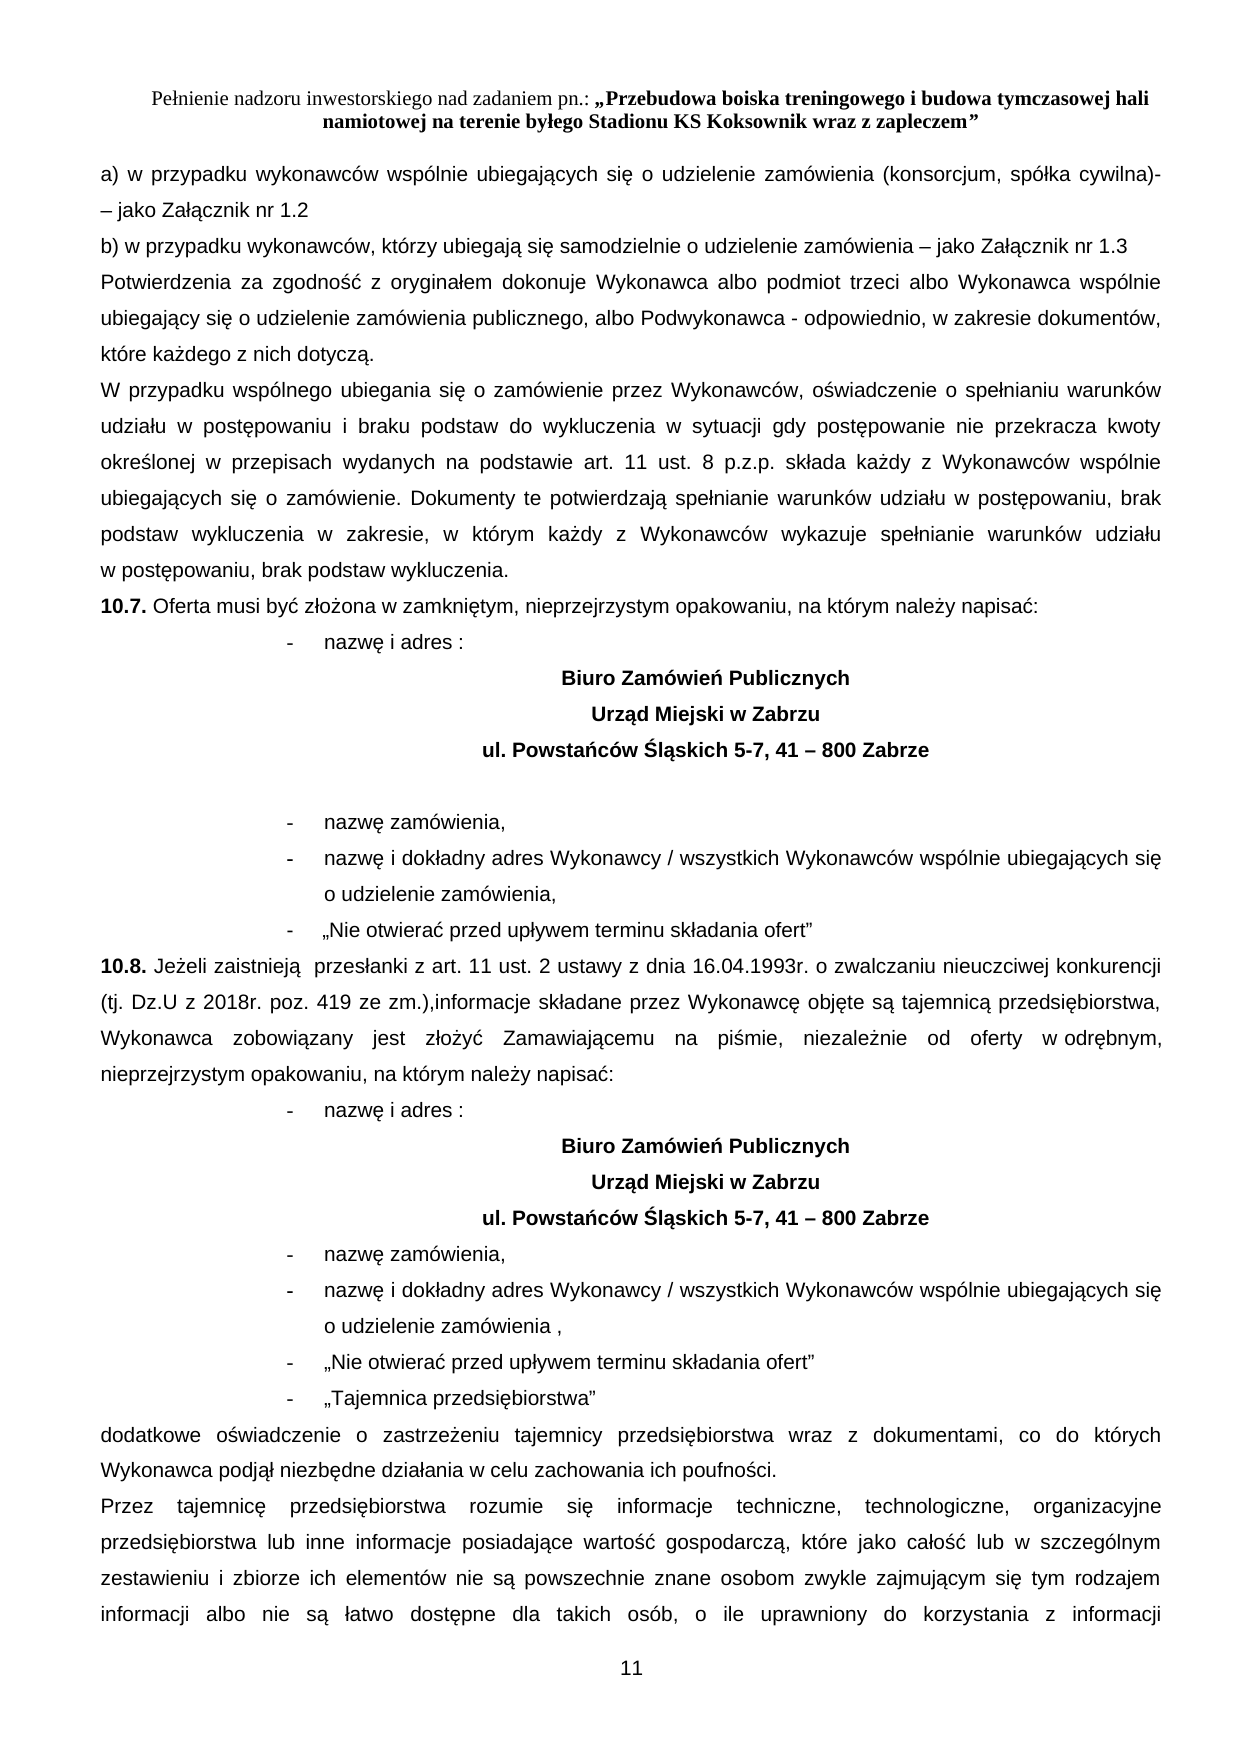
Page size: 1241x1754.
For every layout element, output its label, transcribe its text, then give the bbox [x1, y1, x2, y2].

text ul. Powstańców Śląskich 5-7, 41 – 800 Zabrze [249, 738, 1162, 762]
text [100, 1494, 1162, 1626]
text a) w przypadku wykonawców wspólnie ubiegających się o udzielenie zamówienia (konsorcjum, spółka cywilna)- – jako Załącznik nr 1.2 [100, 162, 1162, 222]
text W przypadku wspólnego ubiegania się o zamówienie przez Wykonawców, oświadczenie o spełnianiu warunków udziału w postępowaniu i braku podstaw do wykluczenia w sytuacji gdy postępowanie nie przekracza kwoty określonej w przepisach wydanych na podstawie art. 11 ust. 8 p.z.p. składa każdy z Wykonawców wspólnie ubiegających się o zamówienie. Dokumenty te potwierdzają spełnianie warunków udziału w postępowaniu, brak podstaw wykluczenia w zakresie, w którym każdy z Wykonawców wykazuje spełnianie warunków udziału w postępowaniu, brak podstaw wykluczenia. [100, 378, 1162, 582]
list nazwę zamówienia, [286, 1242, 1162, 1266]
list „Nie otwierać przed upływem terminu składania ofert” [286, 1350, 1162, 1374]
text Urząd Miejski w Zabrzu [249, 1170, 1162, 1194]
text Potwierdzenia za zgodność z oryginałem dokonuje Wykonawca albo podmiot trzeci albo Wykonawca wspólnie ubiegający się o udzielenie zamówienia publicznego, albo Podwykonawca - odpowiednio, w zakresie dokumentów, które każdego z nich dotyczą. [100, 270, 1162, 366]
list nazwę i dokładny adres Wykonawcy / wszystkich Wykonawców wspólnie ubiegających się o udzielenie zamówienia, [286, 846, 1162, 906]
text dodatkowe oświadczenie o zastrzeżeniu tajemnicy przedsiębiorstwa wraz z dokumentami, co do których Wykonawca podjął niezbędne działania w celu zachowania ich poufności. [100, 1422, 1162, 1482]
text b) w przypadku wykonawców, którzy ubiegają się samodzielnie o udzielenie zamówienia – jako Załącznik nr 1.3 [100, 234, 1162, 258]
list „Tajemnica przedsiębiorstwa” [286, 1386, 1162, 1410]
text Urząd Miejski w Zabrzu [249, 702, 1162, 726]
list nazwę zamówienia, [286, 809, 1162, 834]
text Biuro Zamówień Publicznych [249, 666, 1162, 690]
text ul. Powstańców Śląskich 5-7, 41 – 800 Zabrze [249, 1206, 1162, 1229]
text - „Nie otwierać przed upływem terminu składania ofert” [191, 918, 1162, 942]
list nazwę i adres : [286, 629, 1162, 654]
text 10.7. Oferta musi być złożona w zamkniętym, nieprzejrzystym opakowaniu, na którym należy napisać: [100, 593, 1162, 617]
text Biuro Zamówień Publicznych [249, 1134, 1162, 1158]
list nazwę i adres : [286, 1097, 1162, 1122]
list nazwę i dokładny adres Wykonawcy / wszystkich Wykonawców wspólnie ubiegających się o udzielenie zamówienia , [286, 1278, 1162, 1338]
text 10.8. Jeżeli zaistnieją przesłanki z art. 11 ust. 2 ustawy z dnia 16.04.1993r. o zwalczaniu nieuczciwej konkurencji (tj. Dz.U z 2018r. poz. 419 ze zm.),informacje składane przez Wykonawcę objęte są tajemnicą przedsiębiorstwa, Wykonawca zobowiązany jest złożyć Zamawiającemu na piśmie, niezależnie od oferty w odrębnym, nieprzejrzystym opakowaniu, na którym należy napisać: [100, 954, 1162, 1086]
